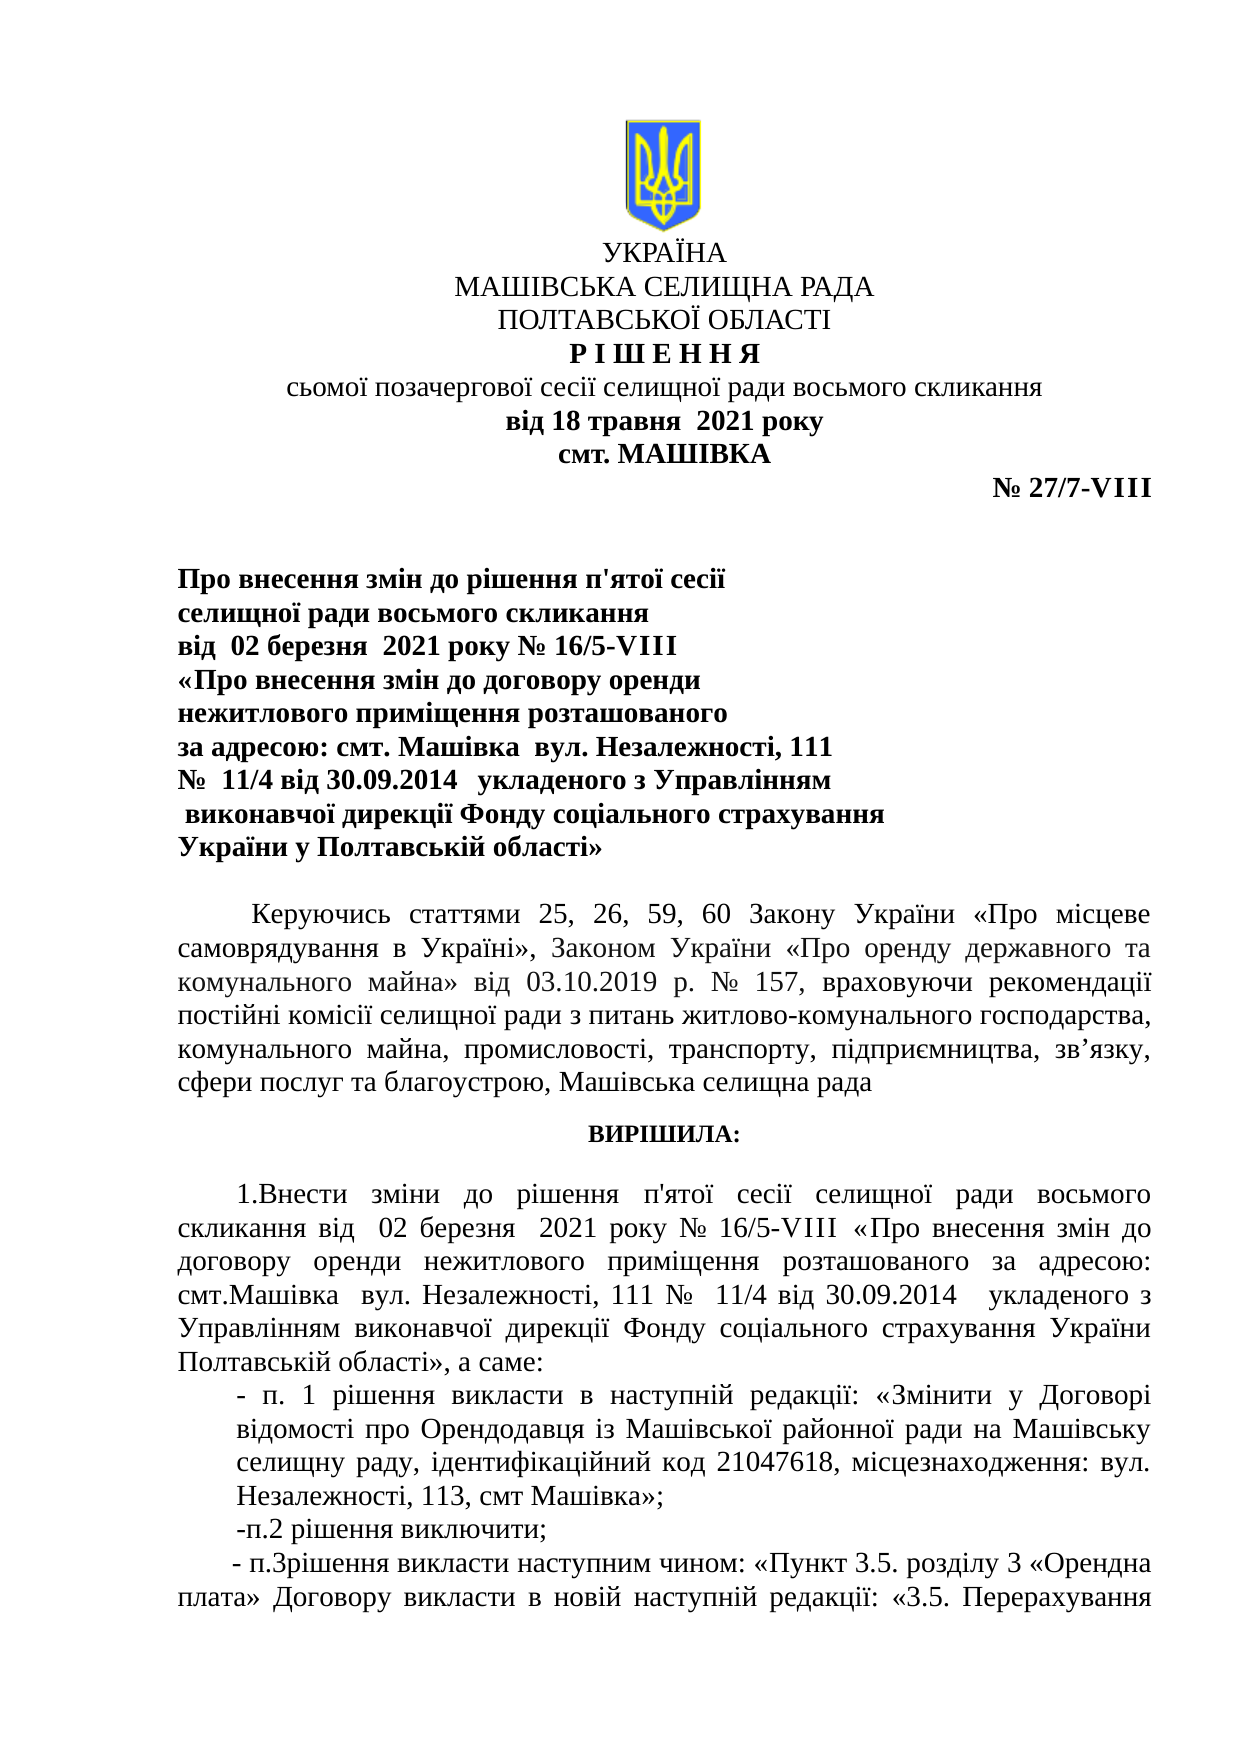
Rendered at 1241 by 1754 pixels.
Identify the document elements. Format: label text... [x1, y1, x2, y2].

text України у Полтавській області» [177, 829, 1152, 863]
text селищної ради восьмого скликання [177, 595, 1152, 628]
text 1.Внести зміни до рішення п'ятої сесії селищної ради восьмого скликання від 02 березня 2021 року № 16/5-VІІІ «Про внесення змін до договору оренди нежитлового приміщення розташованого за адресою: смт.Машівка вул. Незалежності, 111 № 11/4 від 30.09.2014 укладеного з Управлінням виконавчої дирекції Фонду соціального страхування України Полтавській області», а саме: [177, 1176, 1152, 1377]
text Керуючись статтями 25, 26, 59, 60 Закону України «Про місцеве самоврядування в Україні», Законом України «Про оренду державного та комунального майна» від 03.10.2019 р. № 157, враховуючи рекомендації постійні комісії селищної ради з питань житлово-комунального господарства, комунального майна, промисловості, транспорту, підприємництва, зв’язку, сфери послуг та благоустрою, Машівська селищна рада [177, 897, 1152, 1098]
text № 27/7-VІІІ [177, 470, 1152, 504]
text -п.2 рішення виключити; [236, 1512, 1152, 1545]
subtitle Р І Ш Е Н Н Я [177, 336, 1152, 369]
text виконавчої дирекції Фонду соціального страхування [177, 796, 1152, 829]
text «Про внесення змін до договору оренди [177, 662, 1152, 695]
text за адресою: смт. Машівка вул. Незалежності, 111 [177, 729, 1152, 762]
text - п. 1 рішення викласти в наступній редакції: «Змінити у Договорі відомості про Орендодавця із Машівської районної ради на Машівську селищну раду, ідентифікаційний код 21047618, місцезнаходження: вул. Незалежності, 113, смт Машівка»; [236, 1377, 1152, 1512]
text № 11/4 від 30.09.2014 укладеного з Управлінням [177, 762, 1152, 796]
text нежитлового приміщення розташованого [177, 695, 1152, 729]
text сьомої позачергової сесії селищної ради восьмого скликання [177, 369, 1152, 403]
text від 02 березня 2021 року № 16/5-VІІІ [177, 628, 1152, 662]
text ВИРІШИЛА: [177, 1119, 1152, 1147]
text Про внесення змін до рішення п'ятої сесії [177, 561, 1152, 595]
text УКРАЇНА [177, 235, 1152, 269]
text МАШІВСЬКА СЕЛИЩНА РАДА [177, 269, 1152, 302]
text смт. МАШІВКА [177, 437, 1152, 470]
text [177, 1545, 1152, 1612]
text від 18 травня 2021 року [177, 403, 1152, 437]
text ПОЛТАВСЬКОЇ ОБЛАСТІ [177, 302, 1152, 336]
